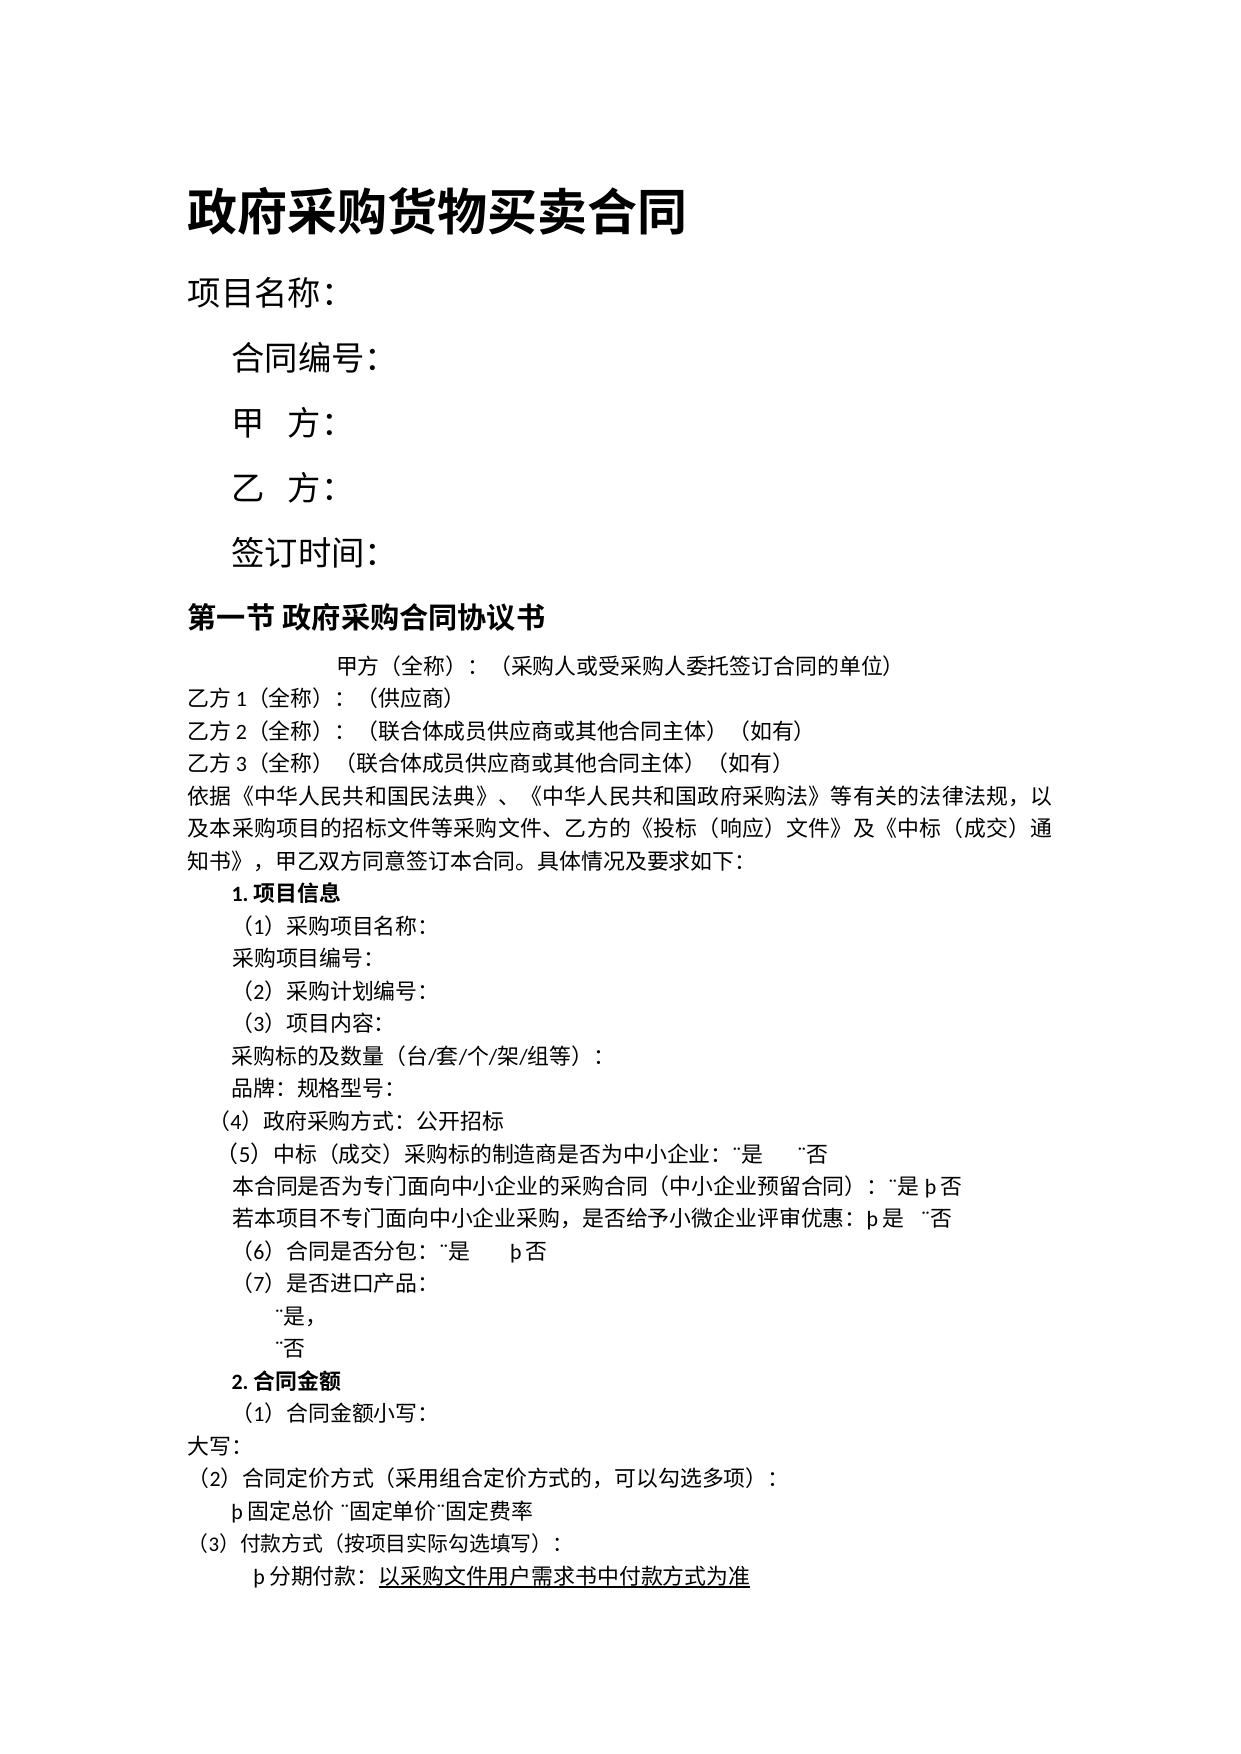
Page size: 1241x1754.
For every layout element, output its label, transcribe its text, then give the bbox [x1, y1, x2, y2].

text 1. 项目信息 [187, 877, 1053, 909]
text ¨是， [187, 1299, 1053, 1332]
text 合同编号： [231, 324, 1053, 389]
text （3）付款方式（按项目实际勾选填写）： [187, 1527, 1053, 1559]
text （5）中标（成交）采购标的制造商是否为中小企业：¨是 ¨否 [187, 1137, 1053, 1169]
text （2）合同定价方式（采用组合定价方式的，可以勾选多项）： [187, 1462, 1053, 1494]
text 乙方2（全称）：（联合体成员供应商或其他合同主体）（如有） [187, 714, 1053, 747]
text 依据《中华人民共和国民法典》、《中华人民共和国政府采购法》等有关的法律法规，以及本采购项目的招标文件等采购文件、乙方的《投标（响应）文件》及《中标（成交）通知书》，甲乙双方同意签订本合同。具体情况及要求如下： [187, 779, 1053, 877]
text 政府采购货物买卖合同 [187, 162, 1053, 259]
text 品牌：规格型号： [187, 1072, 1053, 1104]
text 2. 合同金额 [187, 1364, 1053, 1397]
text （7）是否进口产品： [187, 1267, 1053, 1299]
text （3）项目内容： [187, 1007, 1053, 1039]
text 乙 方： [231, 454, 1053, 519]
text 采购项目编号： [187, 942, 1053, 974]
text 甲 方： [231, 389, 1053, 454]
text ¨否 [187, 1332, 1053, 1364]
text 大写： [187, 1429, 1053, 1462]
text （6）合同是否分包：¨是 þ否 [187, 1234, 1053, 1267]
text 乙方1（全称）：（供应商） [187, 682, 1053, 714]
text 若本项目不专门面向中小企业采购，是否给予小微企业评审优惠：þ是 ¨否 [187, 1202, 1053, 1234]
text （4）政府采购方式：公开招标 [187, 1104, 1053, 1137]
text 项目名称： [187, 259, 1053, 324]
text （1）合同金额小写： [187, 1397, 1053, 1429]
text 签订时间： [231, 519, 1053, 584]
text þ固定总价 ¨固定单价¨固定费率 [187, 1494, 1053, 1527]
text （2）采购计划编号： [187, 974, 1053, 1007]
text 第一节 政府采购合同协议书 [187, 584, 1053, 649]
text 乙方3（全称）（联合体成员供应商或其他合同主体）（如有） [187, 747, 1053, 779]
text þ分期付款：以采购文件用户需求书中付款方式为准 [187, 1559, 1053, 1592]
text （1）采购项目名称： [187, 909, 1053, 942]
text 本合同是否为专门面向中小企业的采购合同（中小企业预留合同）：¨是 þ否 [187, 1169, 1053, 1202]
text 甲方（全称）：（采购人或受采购人委托签订合同的单位） [187, 649, 1053, 682]
text 采购标的及数量（台/套/个/架/组等）： [187, 1039, 1053, 1072]
